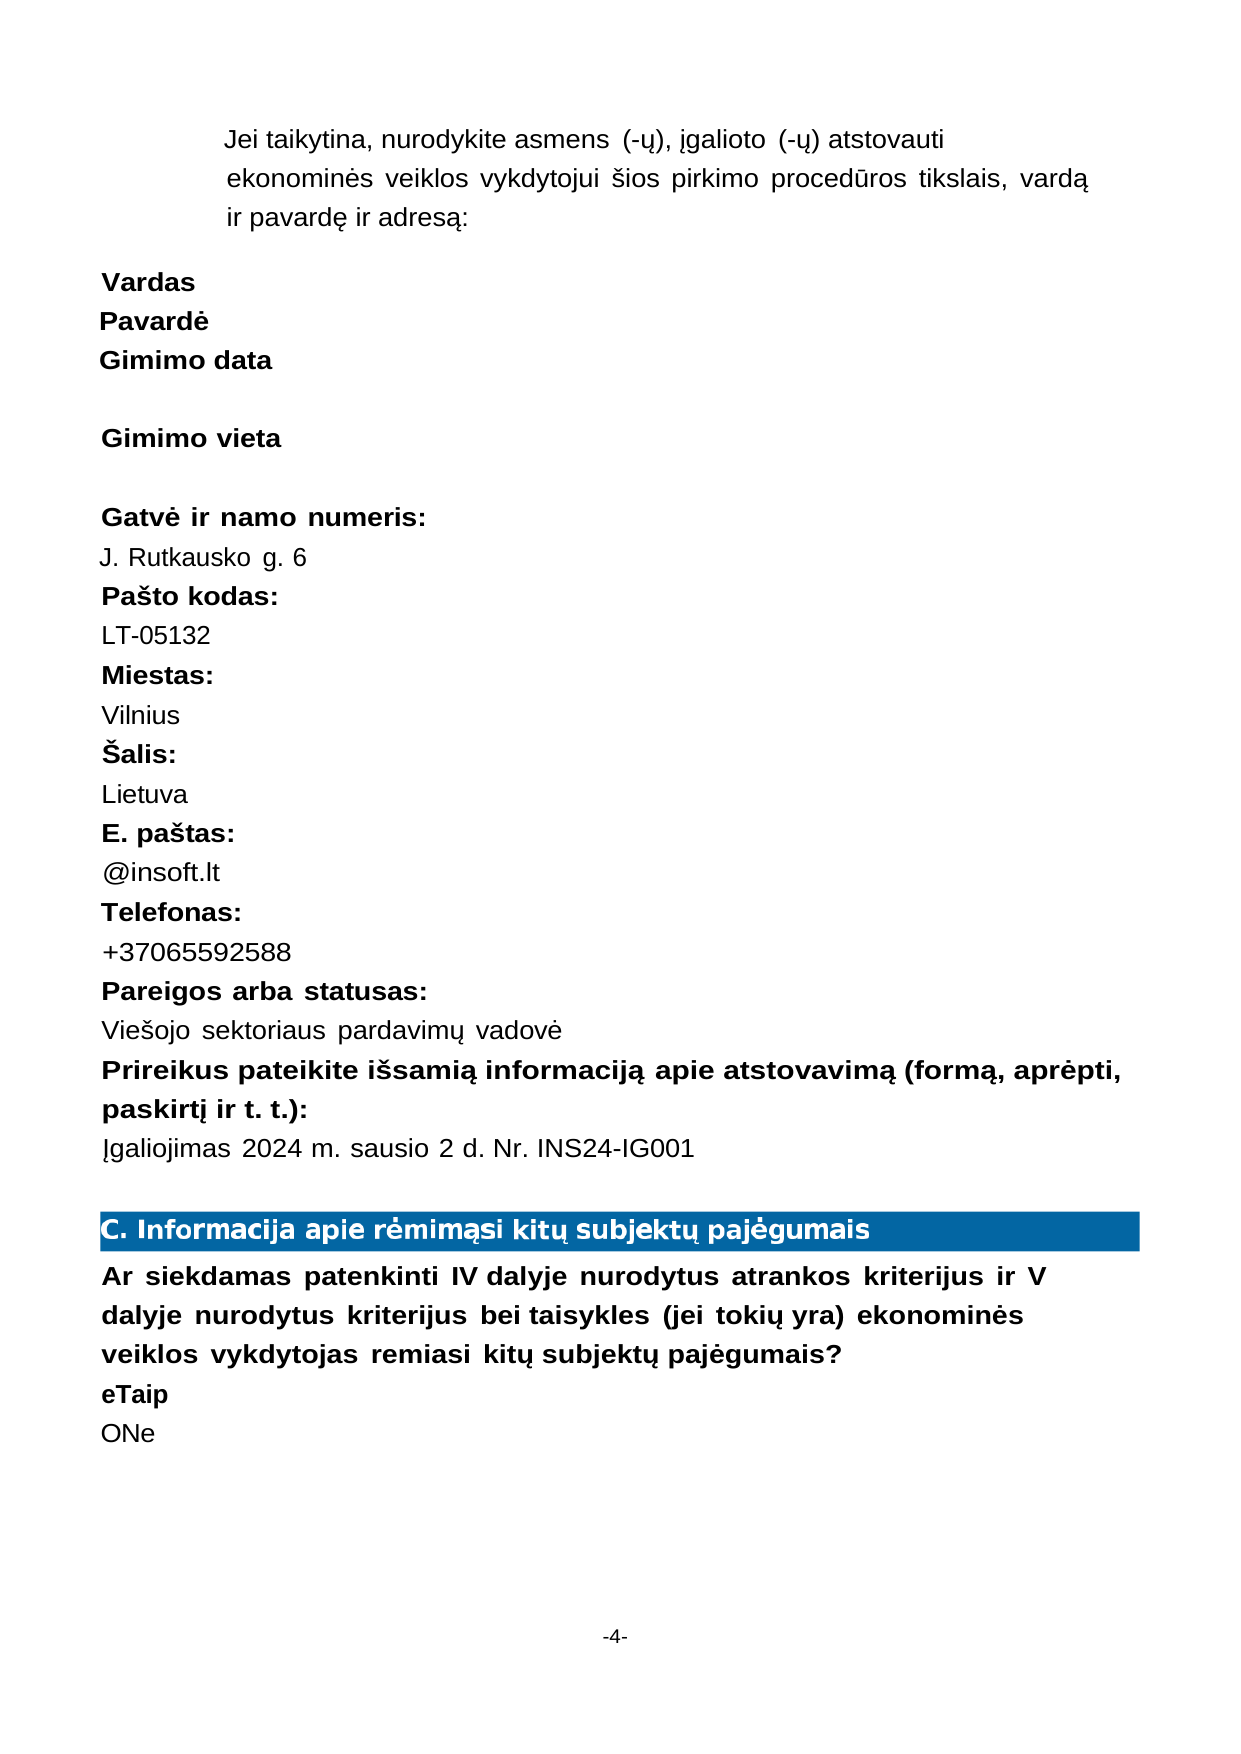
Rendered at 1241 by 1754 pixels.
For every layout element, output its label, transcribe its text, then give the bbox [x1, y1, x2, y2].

text ONe [100, 1418, 1153, 1448]
text Gimimo vieta [101, 423, 1153, 453]
text Telefonas: [101, 897, 1153, 927]
text Lietuva [101, 779, 1153, 809]
text Jei taikytina, nurodykite asmens (-ų), įgalioto (-ų) atstovauti ekonominės veiklos vykdytojui šios pirkimo procedūros tikslais, vardą ir pavardę ir adresą: [223, 124, 1094, 232]
text Įgaliojimas 2024 m. sausio 2 d. Nr. INS24-IG001 [102, 1133, 1153, 1163]
text J. Rutkausko g. 6 [99, 542, 1153, 572]
text Pašto kodas: [101, 581, 1153, 611]
text E. paštas: [101, 818, 1153, 848]
text +37065592588 [102, 937, 1153, 967]
text Miestas: [101, 660, 1153, 690]
text Vardas Pavardė Gimimo data [99, 267, 282, 374]
text Pareigos arba statusas: [101, 976, 1153, 1006]
text eTaip [101, 1379, 1153, 1409]
text @insoft.lt [102, 857, 1153, 887]
text Vilnius [101, 700, 1153, 730]
text Šalis: [102, 739, 1153, 769]
text Prireikus pateikite išsamią informaciją apie atstovavimą (formą, aprėpti, paskirtį ir t. t.): [101, 1055, 1153, 1124]
text Viešojo sektoriaus pardavimų vadovė [101, 1015, 1153, 1045]
text LT-05132 [101, 620, 1153, 650]
text Gatvė ir namo numeris: [101, 502, 1153, 532]
text Ar siekdamas patenkinti IV dalyje nurodytus atrankos kriterijus ir V dalyje nurodytus kriterijus bei taisykles (jei tokių yra) ekonominės veiklos vykdytojas remiasi kitų subjektų pajėgumais? [101, 1210, 1106, 1369]
